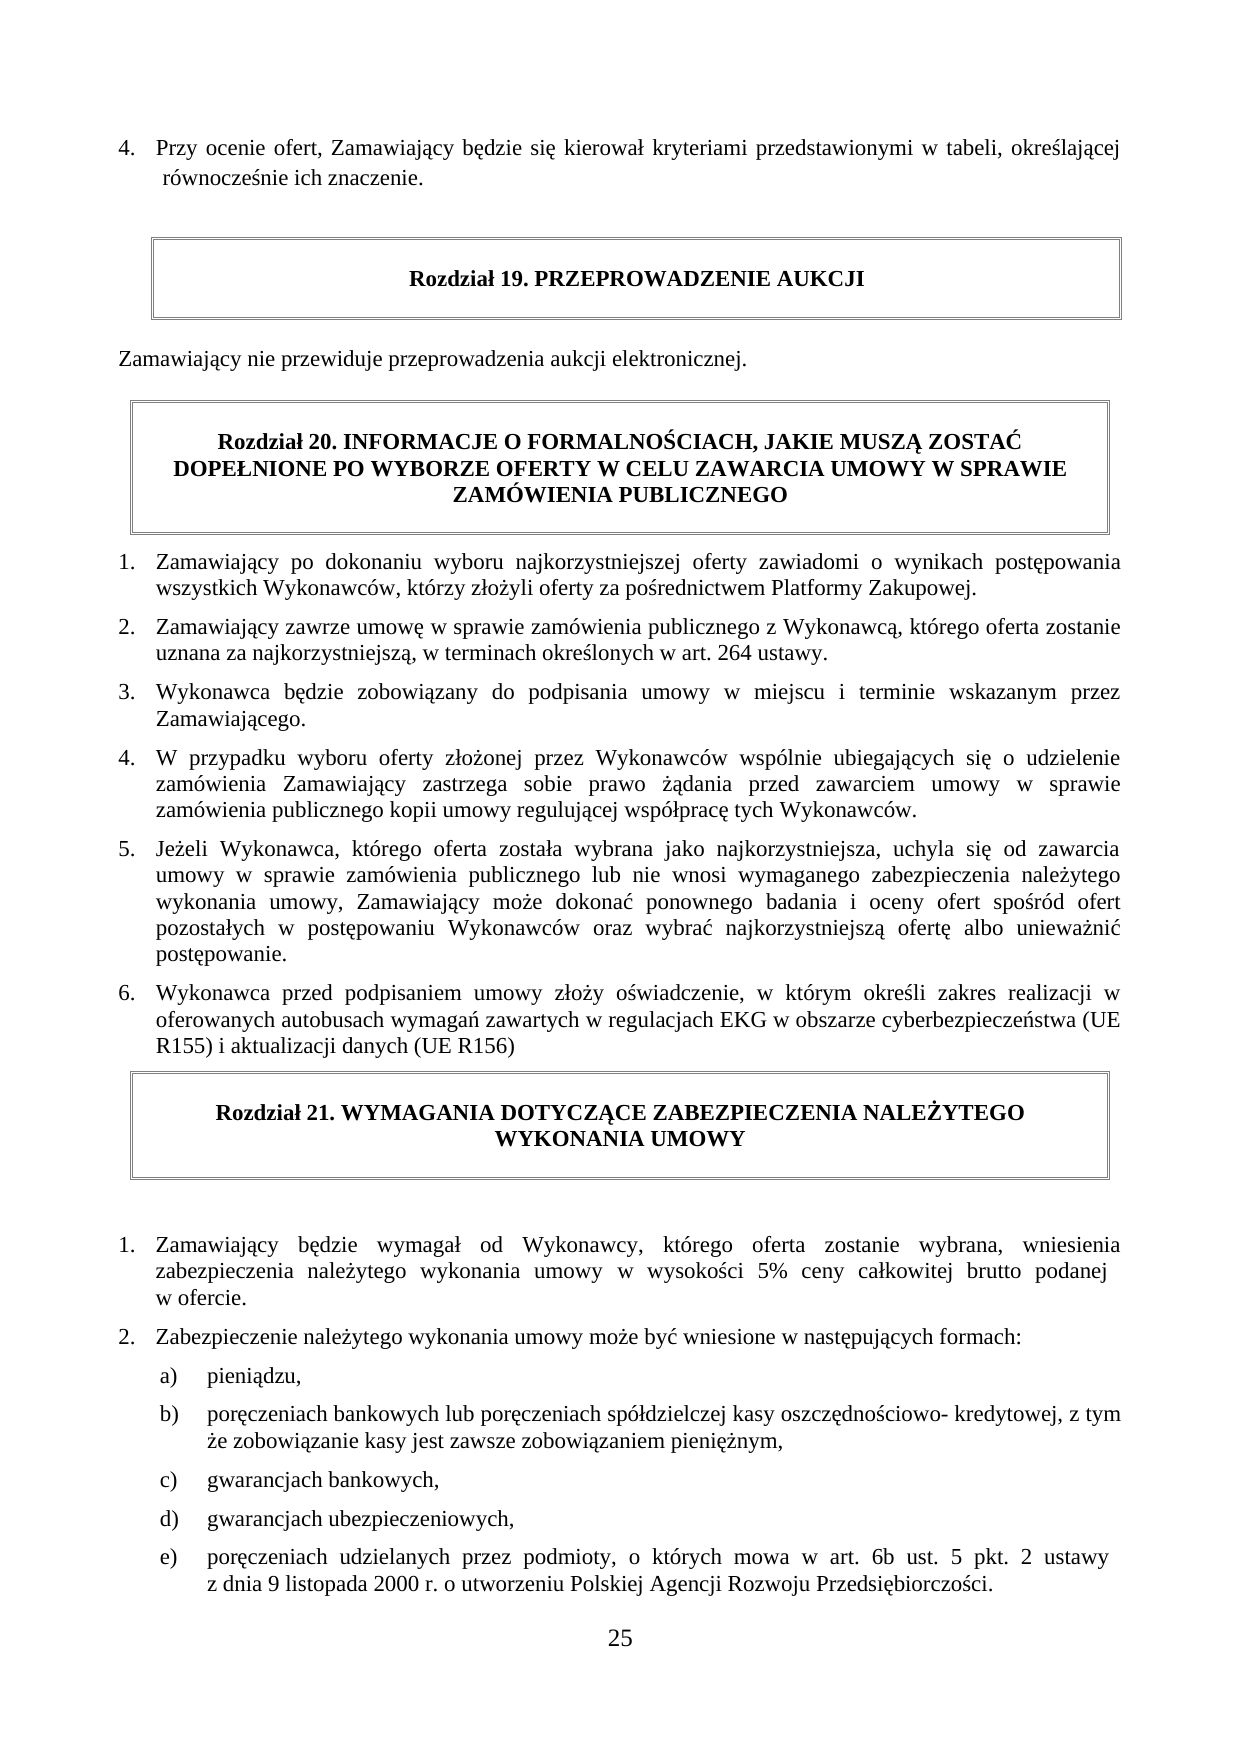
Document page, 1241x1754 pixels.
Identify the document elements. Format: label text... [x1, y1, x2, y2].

list poręczeniach bankowych lub poręczeniach spółdzielczej kasy oszczędnościowo- kredytowej, z tym że zobowiązanie kasy jest zawsze zobowiązaniem pieniężnym, [159, 1401, 1122, 1453]
table_header Rozdział 19. PRZEPROWADZENIE AUKCJI [154, 240, 1119, 317]
list Jeżeli Wykonawca, którego oferta została wybrana jako najkorzystniejsza, uchyla się od zawarcia umowy w sprawie zamówienia publicznego lub nie wnosi wymaganego zabezpieczenia należytego wykonania umowy, Zamawiający może dokonać ponownego badania i oceny ofert spośród ofert pozostałych w postępowaniu Wykonawców oraz wybrać najkorzystniejszą ofertę albo unieważnić postępowanie. [118, 835, 1122, 967]
list Wykonawca przed podpisaniem umowy złoży oświadczenie, w którym określi zakres realizacji w oferowanych autobusach wymagań zawartych w regulacjach EKG w obszarze cyberbezpieczeństwa (UE R155) i aktualizacji danych (UE R156) [118, 979, 1122, 1058]
list pieniądzu, [159, 1362, 1122, 1388]
list gwarancjach ubezpieczeniowych, [159, 1504, 1122, 1531]
list Zamawiający zawrze umowę w sprawie zamówienia publicznego z Wykonawcą, którego oferta zostanie uznana za najkorzystniejszą, w terminach określonych w art. 264 ustawy. [118, 613, 1122, 666]
list W przypadku wyboru oferty złożonej przez Wykonawców wspólnie ubiegających się o udzielenie zamówienia Zamawiający zastrzega sobie prawo żądania przed zawarciem umowy w sprawie zamówienia publicznego kopii umowy regulującej współpracę tych Wykonawców. [118, 743, 1122, 823]
list Zamawiający będzie wymagał od Wykonawcy, którego oferta zostanie wybrana, wniesienia zabezpieczenia należytego wykonania umowy w wysokości 5% ceny całkowitej brutto podanej w ofercie. [118, 1231, 1122, 1310]
list poręczeniach udzielanych przez podmioty, o których mowa w art. 6b ust. 5 pkt. 2 ustawy z dnia 9 listopada 2000 r. o utworzeniu Polskiej Agencji Rozwoju Przedsiębiorczości. [159, 1543, 1122, 1596]
list Zamawiający po dokonaniu wyboru najkorzystniejszej oferty zawiadomi o wynikach postępowania wszystkich Wykonawców, którzy złożyli oferty za pośrednictwem Platformy Zakupowej. [118, 548, 1122, 601]
list Wykonawca będzie zobowiązany do podpisania umowy w miejscu i terminie wskazanym przez Zamawiającego. [118, 678, 1122, 731]
list gwarancjach bankowych, [159, 1466, 1122, 1492]
text Zamawiający nie przewiduje przeprowadzenia aukcji elektronicznej. [118, 345, 1122, 371]
list Zabezpieczenie należytego wykonania umowy może być wniesione w następujących formach: [118, 1323, 1122, 1349]
table_header Rozdział 20. INFORMACJE O FORMALNOŚCIACH, JAKIE MUSZĄ ZOSTAĆ DOPEŁNIONE PO WYBORZE OFERTY W CELU ZAWARCIA UMOWY W SPRAWIE ZAMÓWIENIA PUBLICZNEGO [133, 403, 1107, 532]
list Przy ocenie ofert, Zamawiający będzie się kierował kryteriami przedstawionymi w tabeli, określającej równocześnie ich znaczenie. [118, 134, 1122, 190]
table_header Rozdział 21. WYMAGANIA DOTYCZĄCE ZABEZPIECZENIA NALEŻYTEGO WYKONANIA UMOWY [133, 1074, 1107, 1177]
